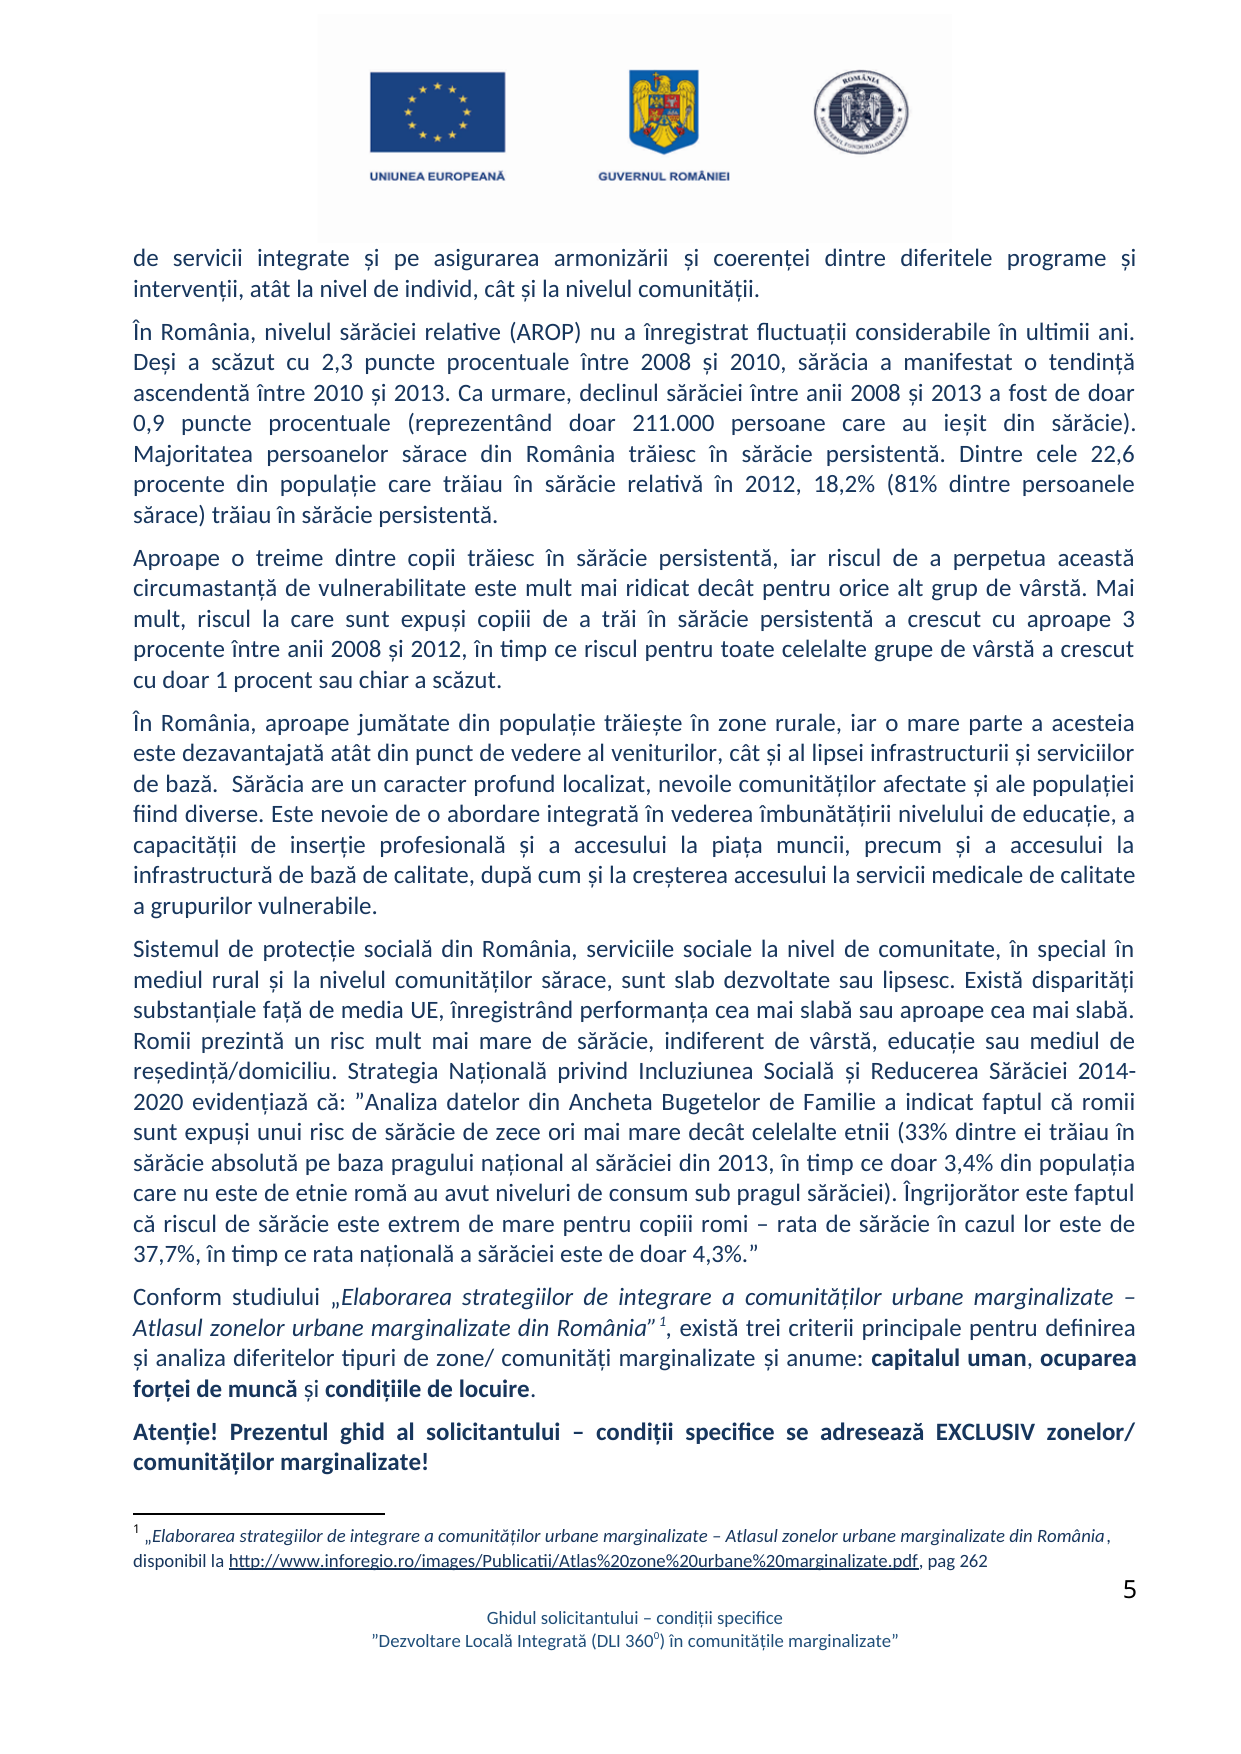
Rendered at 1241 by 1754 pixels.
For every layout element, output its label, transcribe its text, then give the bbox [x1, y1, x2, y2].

text În România, aproape jumătate din populație trăiește în zone rurale, iar o mare parte a acesteia este dezavantajată atât din punct de vedere al veniturilor, cât şi al lipsei infrastructurii şi serviciilor de bază. Sărăcia are un caracter profund localizat, nevoile comunităților afectate şi ale populației fiind diverse. Este nevoie de o abordare integrată în vederea îmbunătățirii nivelului de educație, a capacității de inserție profesională şi a accesului la piața muncii, precum şi a accesului la infrastructură de bază de calitate, după cum și la creșterea accesului la servicii medicale de calitate a grupurilor vulnerabile. [133, 707, 1137, 921]
text În România, nivelul sărăciei relative (AROP) nu a înregistrat fluctuații considerabile în ultimii ani. Deşi a scăzut cu 2,3 puncte procentuale între 2008 şi 2010, sărăcia a manifestat o tendință ascendentă între 2010 şi 2013. Ca urmare, declinul sărăciei între anii 2008 şi 2013 a fost de doar 0,9 puncte procentuale (reprezentând doar 211.000 persoane care au ieșit din sărăcie). Majoritatea persoanelor sărace din România trăiesc în sărăcie persistentă. Dintre cele 22,6 procente din populație care trăiau în sărăcie relativă în 2012, 18,2% (81% dintre persoanele sărace) trăiau în sărăcie persistentă. [133, 316, 1137, 529]
text Atenție! Prezentul ghid al solicitantului – condiții specifice se adresează EXCLUSIV zonelor/ comunităților marginalizate! [133, 1416, 1137, 1477]
picture [317, 14, 953, 243]
text Sistemul de protecție socială din România, serviciile sociale la nivel de comunitate, în special în mediul rural şi la nivelul comunităților sărace, sunt slab dezvoltate sau lipsesc. Există disparități substanțiale față de media UE, înregistrând performanța cea mai slabă sau aproape cea mai slabă. Romii prezintă un risc mult mai mare de sărăcie, indiferent de vârstă, educație sau mediul de reședință/domiciliu. Strategia Naţională privind Incluziunea Socială și Reducerea Sărăciei 2014-2020 evidențiază că: ”Analiza datelor din Ancheta Bugetelor de Familie a indicat faptul că romii sunt expuși unui risc de sărăcie de zece ori mai mare decât celelalte etnii (33% dintre ei trăiau în sărăcie absolută pe baza pragului național al sărăciei din 2013, în timp ce doar 3,4% din populația care nu este de etnie romă au avut niveluri de consum sub pragul sărăciei). Îngrijorător este faptul că riscul de sărăcie este extrem de mare pentru copiii romi – rata de sărăcie în cazul lor este de 37,7%, în timp ce rata națională a sărăciei este de doar 4,3%.” [133, 933, 1137, 1269]
text Conform studiului „Elaborarea strategiilor de integrare a comunităților urbane marginalizate – Atlasul zonelor urbane marginalizate din România”, există trei criterii principale pentru definirea și analiza diferitelor tipuri de zone/ comunități marginalizate și anume: capitalul uman, ocuparea forței de muncă și condițiile de locuire. [133, 1281, 1137, 1403]
text Aproape o treime dintre copii trăiesc în sărăcie persistentă, iar riscul de a perpetua această circumastanță de vulnerabilitate este mult mai ridicat decât pentru orice alt grup de vârstă. Mai mult, riscul la care sunt expuși copiii de a trăi în sărăcie persistentă a crescut cu aproape 3 procente între anii 2008 şi 2012, în timp ce riscul pentru toate celelalte grupe de vârstă a crescut cu doar 1 procent sau chiar a scăzut. [133, 542, 1137, 694]
